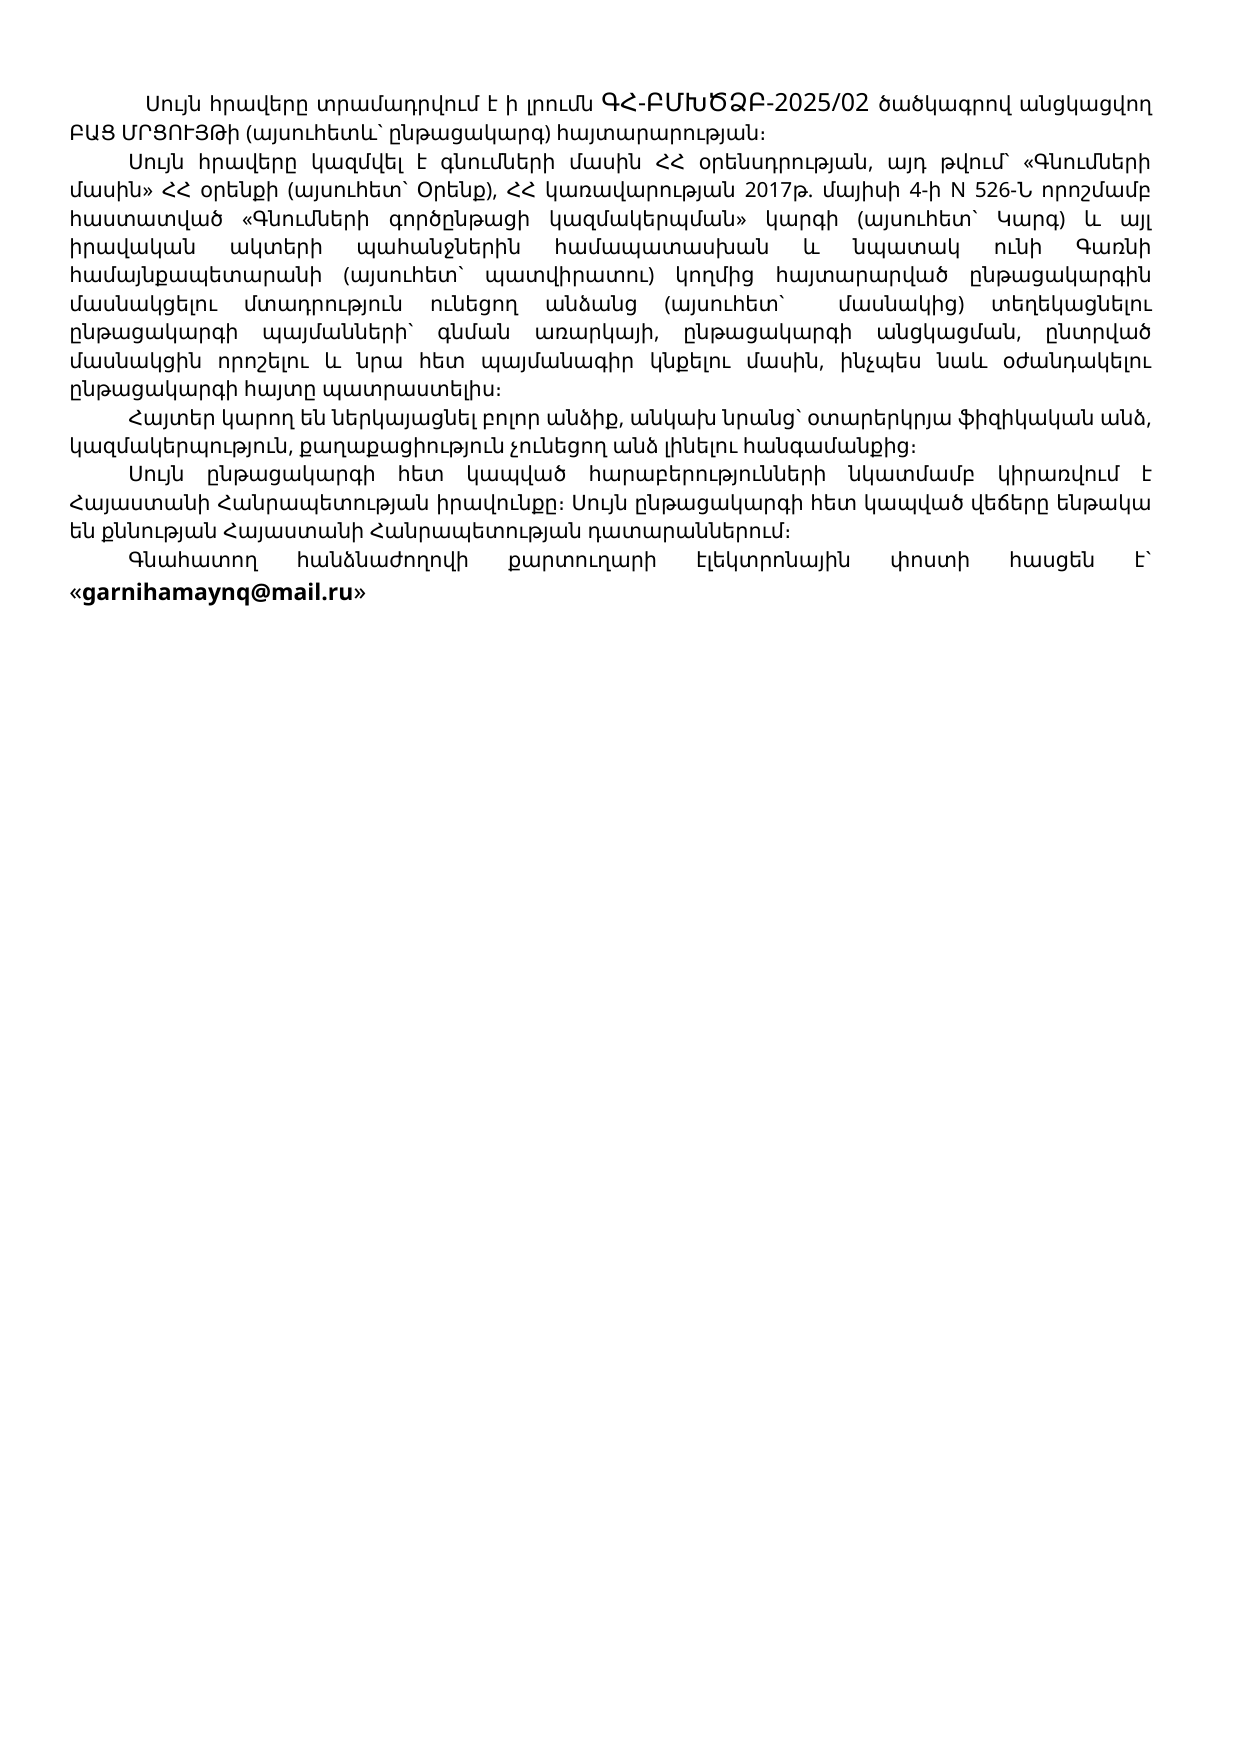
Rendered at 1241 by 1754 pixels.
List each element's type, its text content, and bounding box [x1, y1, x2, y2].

text Գնահատող հանձնաժողովի քարտուղարի էլեկտրոնային փոստի հասցեն է` «garnihamaynq@mail.ru» [69, 545, 1152, 607]
text Հայտեր կարող են ներկայացնել բոլոր անձիք, անկախ նրանց` օտարերկրյա ֆիզիկական անձ, կազմակերպություն, քաղաքացիություն չունեցող անձ լինելու հանգամանքից։ [69, 403, 1152, 459]
text Սույն հրավերը տրամադրվում է ի լրումն ԳՀ-ԲՄԽԾՁԲ-2025/02 ծածկագրով անցկացվող ԲԱՑ ՄՐՑՈՒՅԹի (այսուհետև` ընթացակարգ) հայտարարության։ [69, 84, 1152, 147]
text Սույն ընթացակարգի հետ կապված հարաբերությունների նկատմամբ կիրառվում է Հայաստանի Հանրապետության իրավունքը։ Սույն ընթացակարգի հետ կապված վեճերը ենթակա են քննության Հայաստանի Հանրապետության դատարաններում։ [69, 459, 1152, 545]
text Սույն հրավերը կազմվել է գնումների մասին ՀՀ օրենսդրության, այդ թվում` «Գնումների մասին» ՀՀ օրենքի (այսուհետ` Օրենք), ՀՀ կառավարության 2017թ. մայիսի 4-ի N 526-Ն որոշմամբ հաստատված «Գնումների գործընթացի կազմակերպման» կարգի (այսուհետ` Կարգ) և այլ իրավական ակտերի պահանջներին համապատասխան և նպատակ ունի Գառնի համայնքապետարանի (այսուհետ` պատվիրատու) կողմից հայտարարված ընթացակարգին մասնակցելու մտադրություն ունեցող անձանց (այսուհետ` մասնակից) տեղեկացնելու ընթացակարգի պայմանների` գնման առարկայի, ընթացակարգի անցկացման, ընտրված մասնակցին որոշելու և նրա հետ պայմանագիր կնքելու մասին, ինչպես նաև օժանդակելու ընթացակարգի հայտը պատրաստելիս։ [69, 147, 1152, 403]
